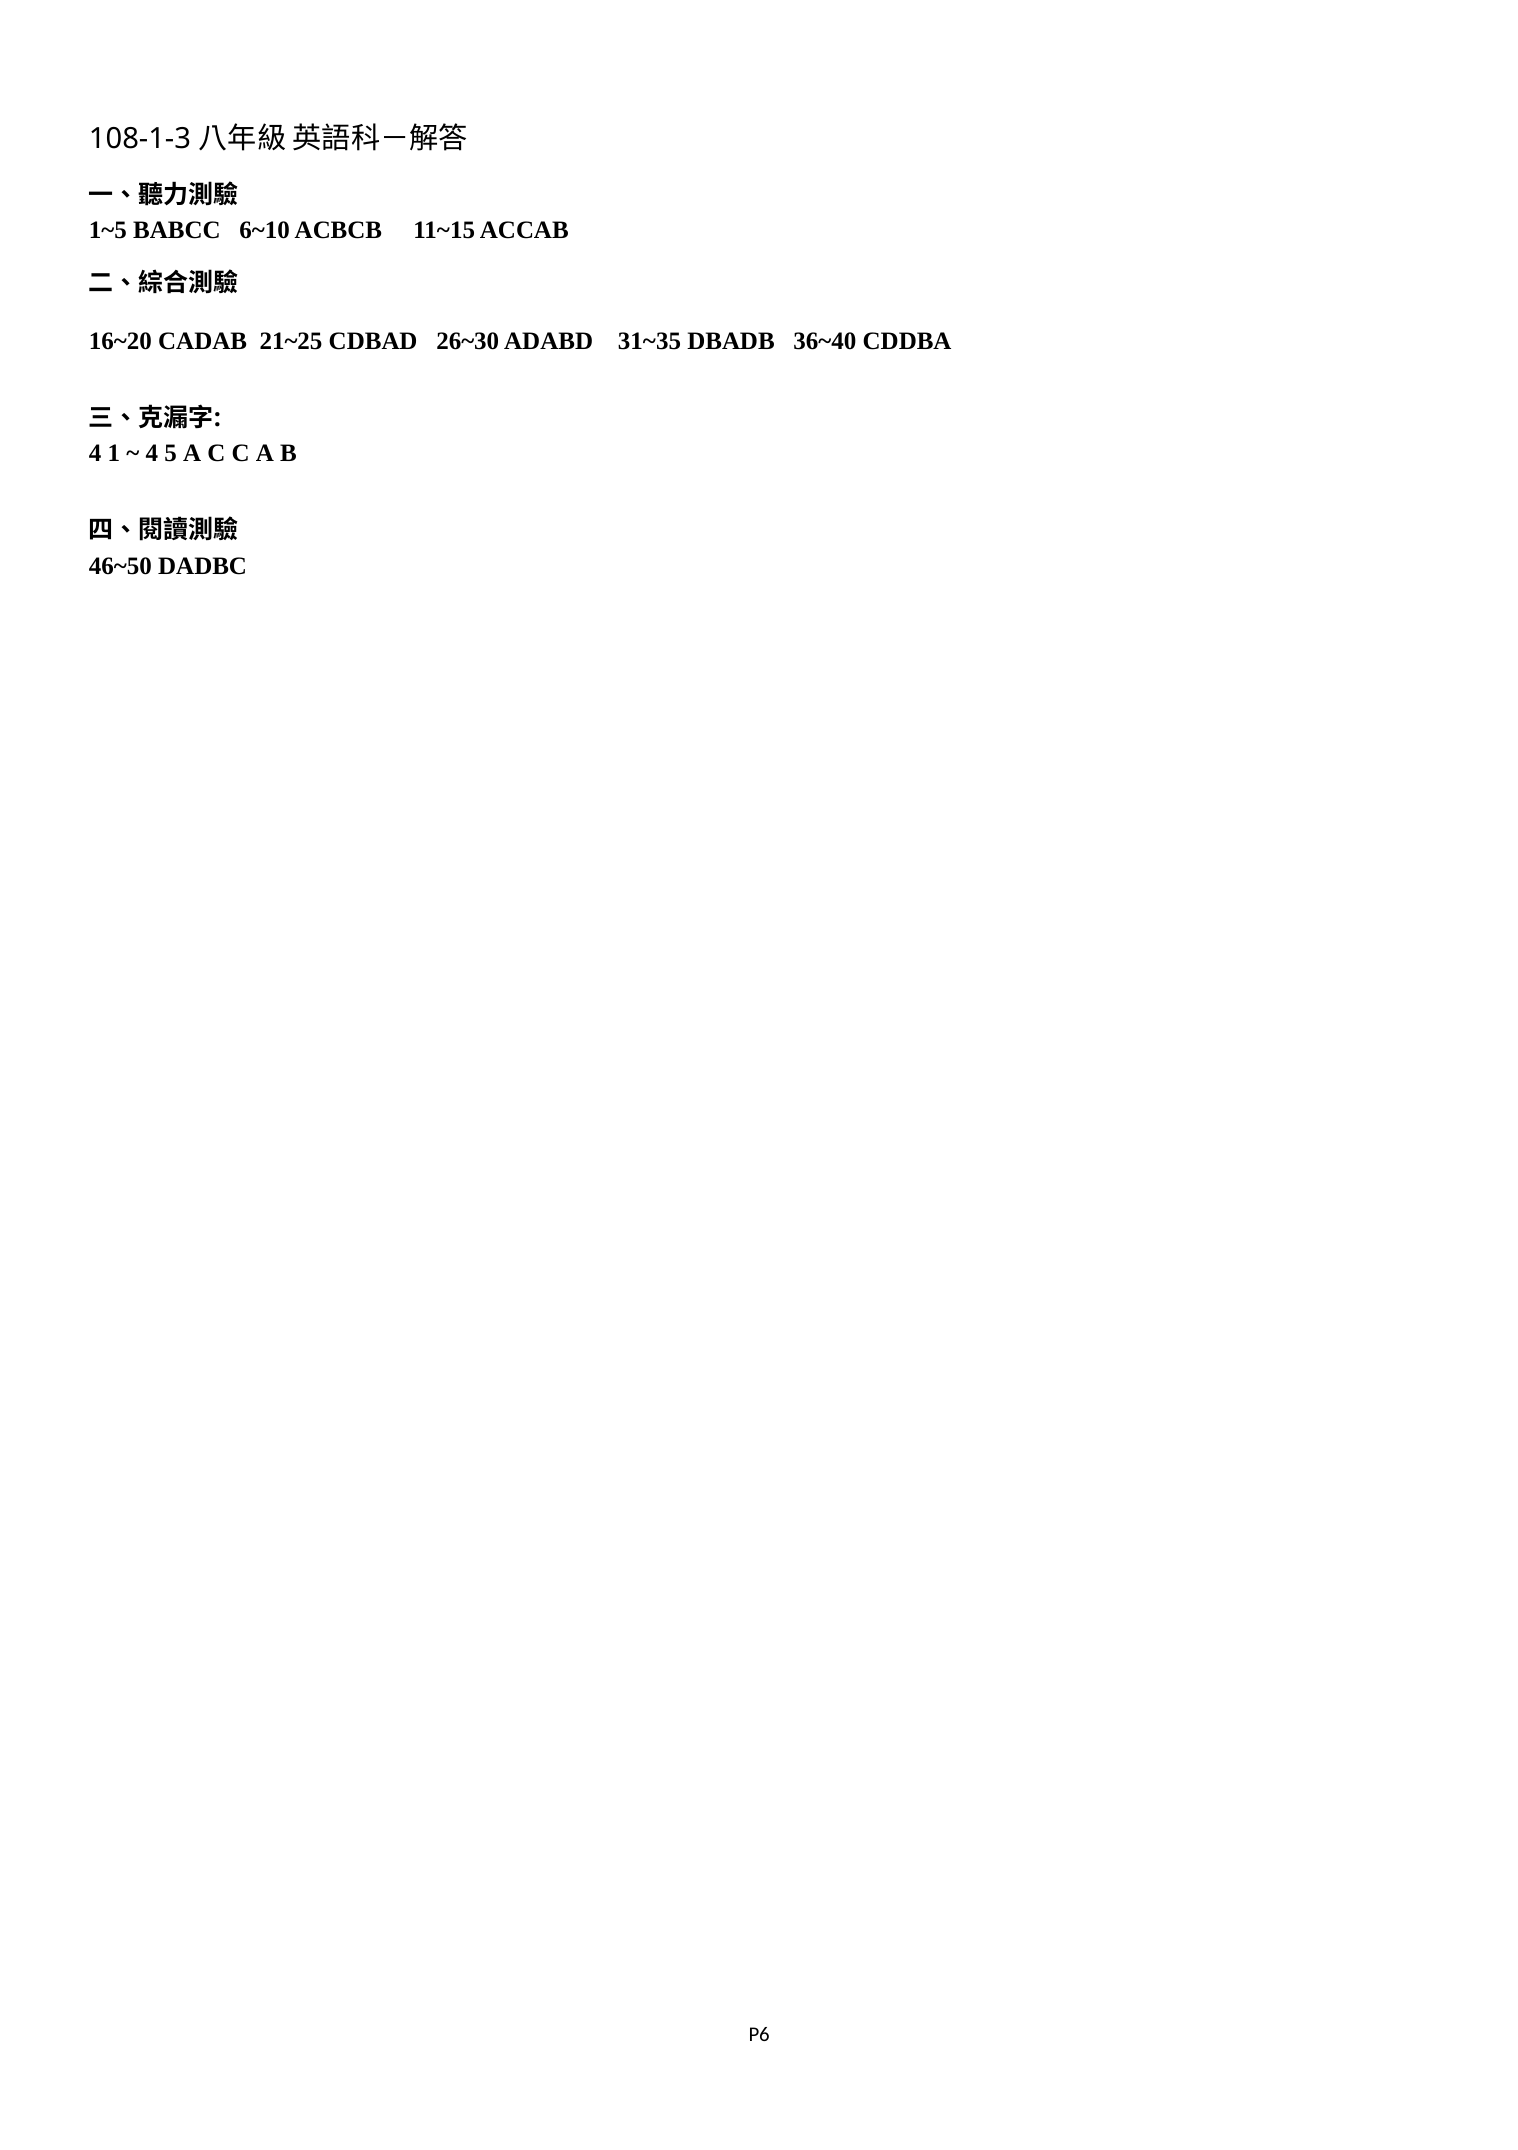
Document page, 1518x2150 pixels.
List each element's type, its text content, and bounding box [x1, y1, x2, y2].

text 二、綜合測驗 [89, 248, 1429, 303]
text 46~50 DADBC [89, 546, 1429, 584]
text 一、聽力測驗 [89, 173, 1429, 211]
text 41~45ACCAB [89, 434, 1429, 471]
text 四、閱讀測驗 [89, 509, 1429, 546]
text 16~20 CADAB 21~25 CDBAD 26~30 ADABD 31~35 DBADB 36~40 CDDBA [89, 321, 1429, 359]
text 108-1-3 八年級 英語科－解答 [89, 98, 1429, 173]
text 1~5 BABCC 6~10 ACBCB 11~15 ACCAB [89, 211, 1429, 248]
text 三、克漏字: [89, 396, 1429, 434]
